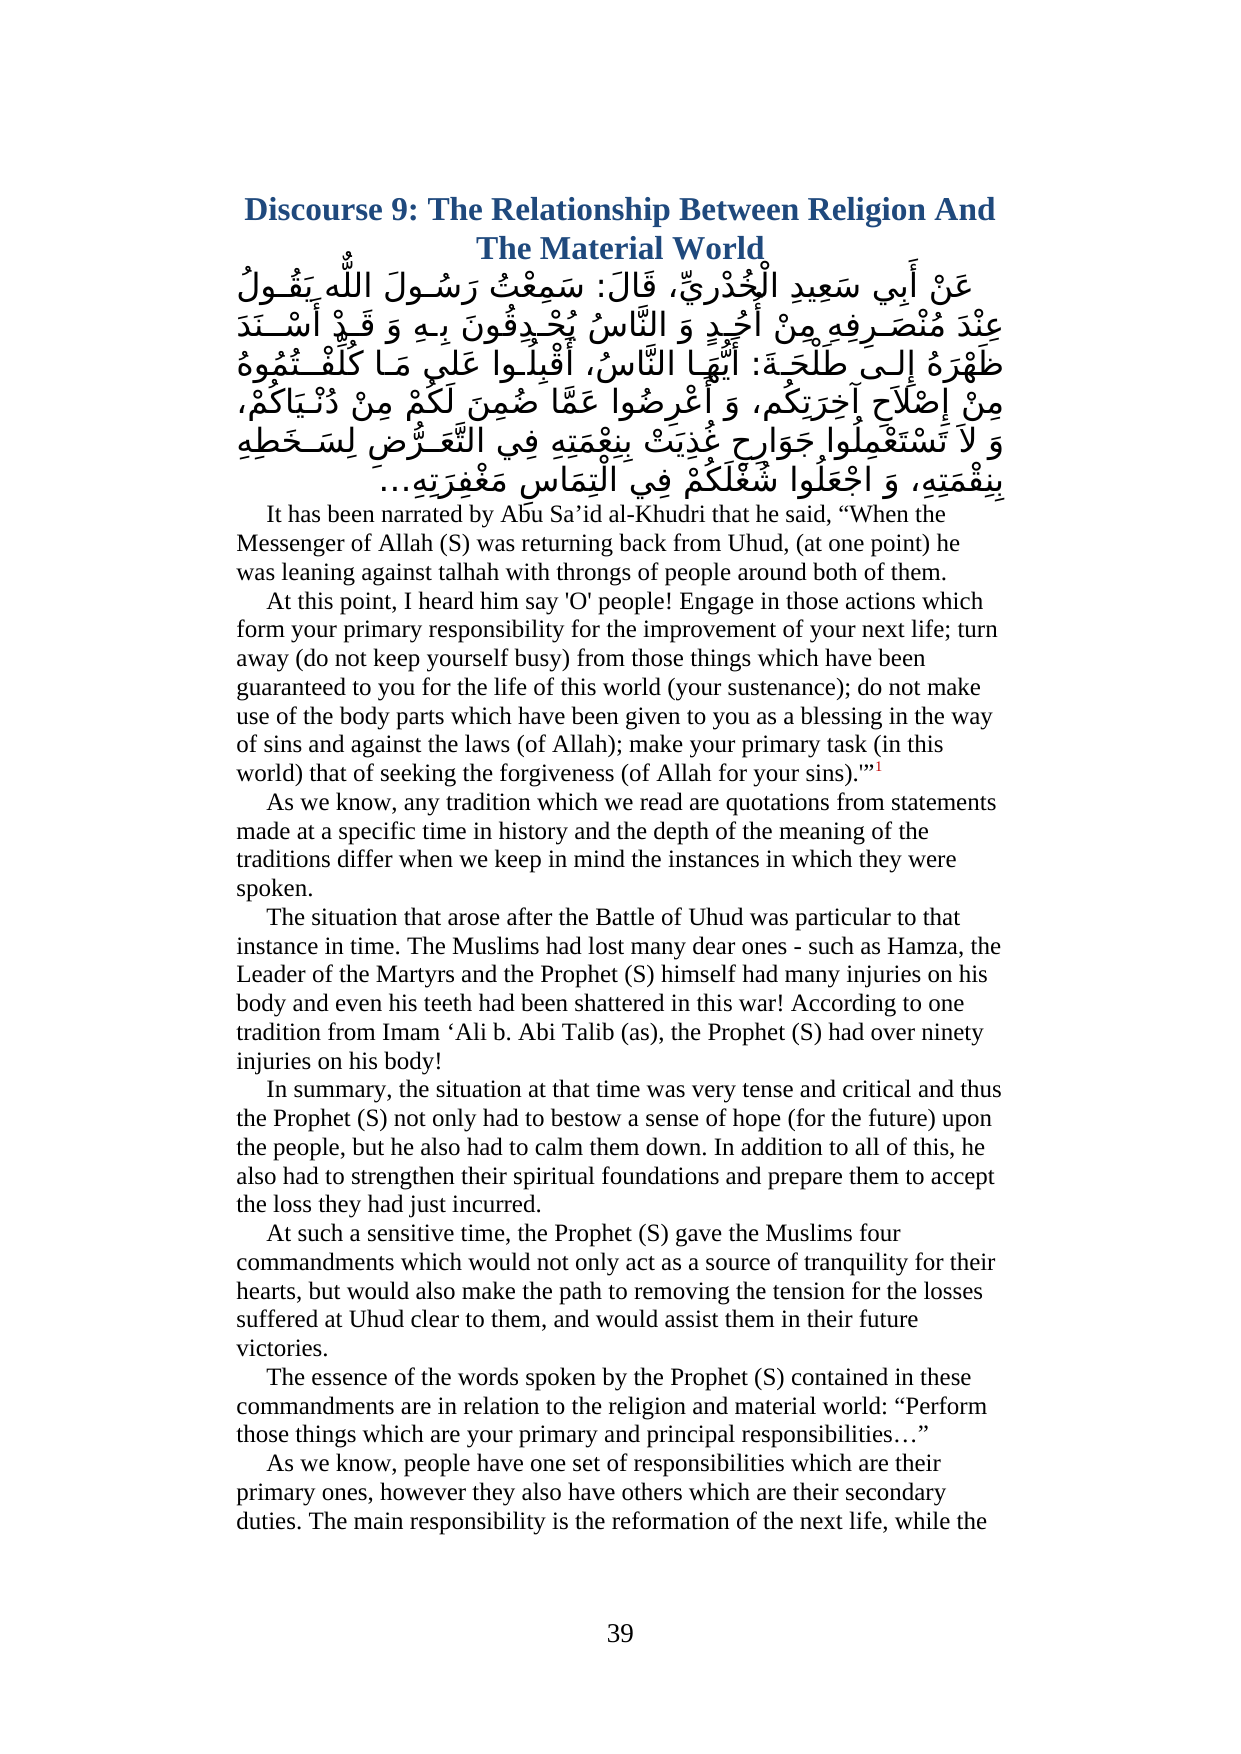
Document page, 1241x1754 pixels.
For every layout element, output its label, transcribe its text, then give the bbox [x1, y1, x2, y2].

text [236, 1448, 1004, 1534]
text The situation that arose after the Battle of Uhud was particular to that instance in time. The Muslims had lost many dear ones - such as Hamza, the Leader of the Martyrs and the Prophet (S) himself had many injuries on his body and even his teeth had been shattered in this war! According to one tradition from Imam ‘Ali b. Abi Talib (as), the Prophet (S) had over ninety injuries on his body! [236, 902, 1004, 1074]
text At this point, I heard him say 'O' people! Engage in those actions which form your primary responsibility for the improvement of your next life; turn away (do not keep yourself busy) from those things which have been guaranteed to you for the life of this world (your sustenance); do not make use of the body parts which have been given to you as a blessing in the way of sins and against the laws (of Allah); make your primary task (in this world) that of seeking the forgiveness (of Allah for your sins).'”1 [236, 586, 1004, 787]
text As we know, any tradition which we read are quotations from statements made at a specific time in history and the depth of the meaning of the traditions differ when we keep in mind the instances in which they were spoken. [236, 787, 1004, 902]
text At such a sensitive time, the Prophet (S) gave the Muslims four commandments which would not only act as a source of tranquility for their hearts, but would also make the path to removing the tension for the losses suffered at Uhud clear to them, and would assist them in their future victories. [236, 1218, 1004, 1362]
text In summary, the situation at that time was very tense and critical and thus the Prophet (S) not only had to bestow a sense of hope (for the future) upon the people, but he also had to calm them down. In addition to all of this, he also had to strengthen their spiritual foundations and prepare them to accept the loss they had just incurred. [236, 1074, 1004, 1218]
text The essence of the words spoken by the Prophet (S) contained in these commandments are in relation to the religion and material world: “Perform those things which are your primary and principal responsibilities…” [236, 1362, 1004, 1448]
text عَنْ أَبِي سَعِيدِ الْخُدْريِّ، قَالَ: سَمِعْتُ رَسُولَ اللٌّه يَقُولُ عِنْدَ مُنْصَرِفِهِ مِنْ أُحُدٍ وَ النَّاسُ يُحْدِقُونَ بِهِ وَ قَدْ أَسْـنَدَ ظَهْرَهُ إِلـى طَلْحَةَ: أَيُّهَا النَّاسُ، أَقْبِلُوا عَلى مَا كُلِّفْـتُمُوهُ مِنْ إِصْلاَحِ آخِرَتِكُم، وَ أَعْرِضُوا عَمَّا ضُمِنَ لَكُمْ مِنْ دُنْـيَاكُمْ، وَ لاَ تَسْتَعْمِلُوا جَوَارِحِ غُذِيَتْ بِنِعْمَتِهِ فِي التَّعَرُّضِ لِسَخَطِهِ بِنِقْمَتِهِ، وَ اجْعَلُوا شُغْلَكُمْ فِي الْتِمَاسِ مَغْفِرَتِهِ… [236, 266, 1004, 499]
text It has been narrated by Abu Sa’id al-Khudri that he said, “When the Messenger of Allah (S) was returning back from Uhud, (at one point) he was leaning against talhah with throngs of people around both of them. [236, 499, 1004, 586]
subtitle Discourse 9: The Relationship Between Religion And The Material World [236, 190, 1004, 266]
